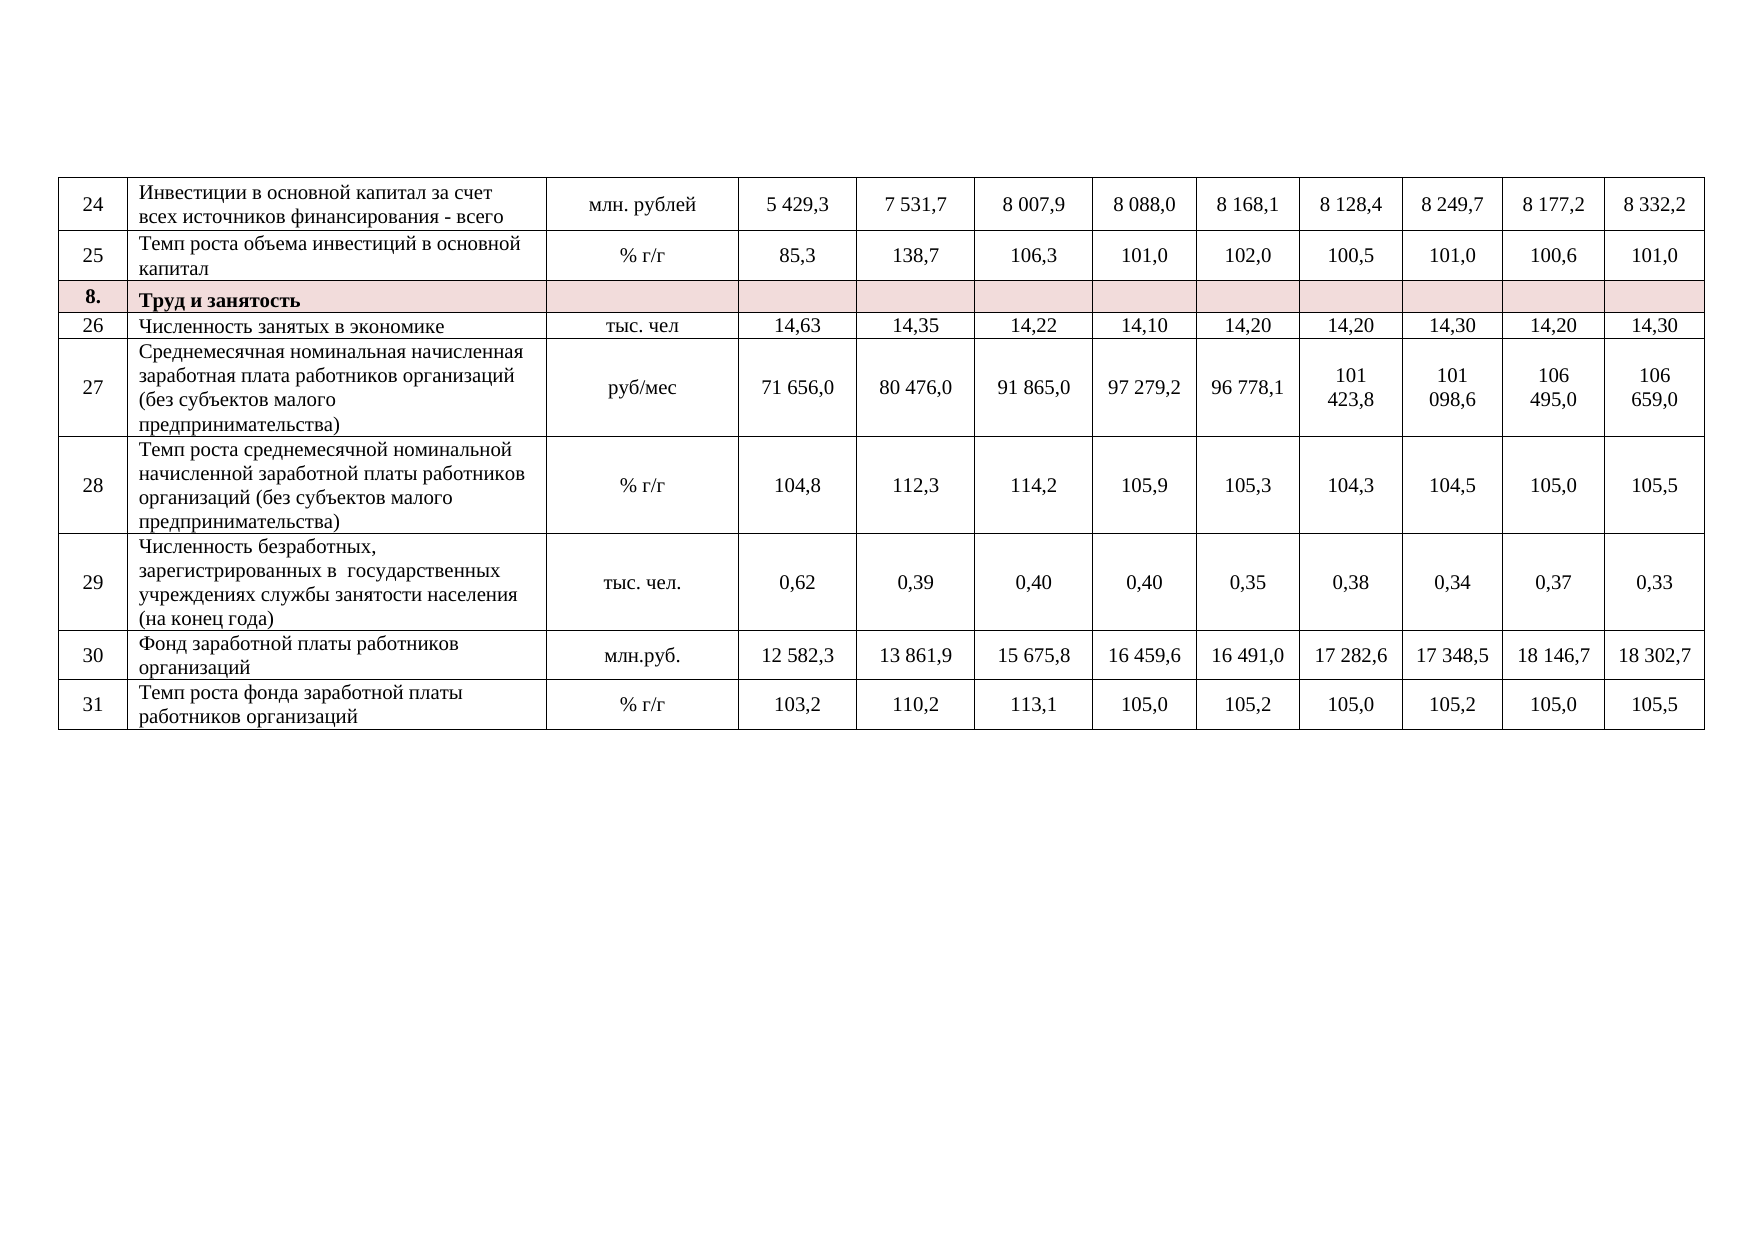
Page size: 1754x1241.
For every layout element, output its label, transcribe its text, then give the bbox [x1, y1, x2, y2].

table_cell 138,7 [857, 231, 974, 279]
table_cell 8 088,0 [1093, 178, 1196, 230]
table_cell 25 [59, 231, 127, 279]
table_cell % г/г [547, 231, 738, 279]
table_cell 26 [59, 313, 127, 338]
table_cell 106 495,0 [1503, 339, 1604, 436]
table_cell 101,0 [1605, 231, 1704, 279]
table_cell Численность безработных, зарегистрированных в государственных учреждениях службы занятости населения (на конец года) [128, 534, 546, 630]
table_cell 27 [59, 339, 127, 436]
table_cell 8 168,1 [1197, 178, 1299, 230]
table_cell 101,0 [1093, 231, 1196, 279]
table_cell 14,20 [1197, 313, 1299, 338]
table_cell 105,5 [1605, 680, 1704, 728]
table_cell тыс. чел [547, 313, 738, 338]
table_cell 15 675,8 [975, 631, 1092, 679]
table_cell 0,33 [1605, 534, 1704, 630]
table_cell 0,62 [739, 534, 856, 630]
table_cell 105,0 [1093, 680, 1196, 728]
table_cell 12 582,3 [739, 631, 856, 679]
table_cell 80 476,0 [857, 339, 974, 436]
table_cell 0,38 [1300, 534, 1402, 630]
table_cell [1503, 281, 1604, 312]
table_cell Инвестиции в основной капитал за счет всех источников финансирования - всего [128, 178, 546, 230]
table_cell 104,3 [1300, 437, 1402, 533]
table_cell 106,3 [975, 231, 1092, 279]
table_cell 104,8 [739, 437, 856, 533]
table_cell 14,22 [975, 313, 1092, 338]
table_cell 8 249,7 [1403, 178, 1502, 230]
table_cell 31 [59, 680, 127, 728]
table_cell 17 348,5 [1403, 631, 1502, 679]
table_cell [547, 281, 738, 312]
table_cell 104,5 [1403, 437, 1502, 533]
table_cell 14,10 [1093, 313, 1196, 338]
table_cell Численность занятых в экономике [128, 313, 546, 338]
table_cell 105,2 [1197, 680, 1299, 728]
table_cell 14,30 [1403, 313, 1502, 338]
table_cell 112,3 [857, 437, 974, 533]
table_cell 105,3 [1197, 437, 1299, 533]
table_cell 105,2 [1403, 680, 1502, 728]
table_cell [975, 281, 1092, 312]
table_cell 0,34 [1403, 534, 1502, 630]
table_cell 110,2 [857, 680, 974, 728]
table_cell 105,0 [1503, 437, 1604, 533]
table_cell 16 491,0 [1197, 631, 1299, 679]
table_cell 8 128,4 [1300, 178, 1402, 230]
table_cell 113,1 [975, 680, 1092, 728]
table_cell 0,40 [975, 534, 1092, 630]
table_cell 105,9 [1093, 437, 1196, 533]
table_cell [1300, 281, 1402, 312]
table_cell 8 007,9 [975, 178, 1092, 230]
table_cell [739, 281, 856, 312]
table_cell 101 098,6 [1403, 339, 1502, 436]
table_cell 105,0 [1503, 680, 1604, 728]
table_cell [1605, 281, 1704, 312]
table_cell 24 [59, 178, 127, 230]
table_cell 16 459,6 [1093, 631, 1196, 679]
table_cell 14,20 [1300, 313, 1402, 338]
table_cell 18 146,7 [1503, 631, 1604, 679]
table_cell 28 [59, 437, 127, 533]
table_cell 0,40 [1093, 534, 1196, 630]
table_cell Темп роста фонда заработной платы работников организаций [128, 680, 546, 728]
table_cell руб/мес [547, 339, 738, 436]
table_cell 18 302,7 [1605, 631, 1704, 679]
table_cell 101 423,8 [1300, 339, 1402, 436]
table_cell 14,63 [739, 313, 856, 338]
table_cell 106 659,0 [1605, 339, 1704, 436]
table_cell [1403, 281, 1502, 312]
table_cell 8 177,2 [1503, 178, 1604, 230]
table_cell [1093, 281, 1196, 312]
table_cell 30 [59, 631, 127, 679]
table_cell 100,6 [1503, 231, 1604, 279]
table_cell 105,5 [1605, 437, 1704, 533]
table_cell 85,3 [739, 231, 856, 279]
table_cell [857, 281, 974, 312]
table_cell 8. [59, 281, 127, 312]
table_cell Труд и занятость [128, 281, 546, 312]
table_cell 5 429,3 [739, 178, 856, 230]
table_cell 102,0 [1197, 231, 1299, 279]
table_cell 100,5 [1300, 231, 1402, 279]
table_cell [1197, 281, 1299, 312]
table_cell 29 [59, 534, 127, 630]
table_cell 17 282,6 [1300, 631, 1402, 679]
table_cell % г/г [547, 437, 738, 533]
table_cell 71 656,0 [739, 339, 856, 436]
table_cell Среднемесячная номинальная начисленная заработная плата работников организаций (без субъектов малого предпринимательства) [128, 339, 546, 436]
table_cell 14,30 [1605, 313, 1704, 338]
table_cell 0,37 [1503, 534, 1604, 630]
table_cell Темп роста среднемесячной номинальной начисленной заработной платы работников организаций (без субъектов малого предпринимательства) [128, 437, 546, 533]
table_cell 0,35 [1197, 534, 1299, 630]
table_cell млн. рублей [547, 178, 738, 230]
table_cell 13 861,9 [857, 631, 974, 679]
table_cell 14,35 [857, 313, 974, 338]
table_cell 14,20 [1503, 313, 1604, 338]
table_cell 0,39 [857, 534, 974, 630]
table_cell 7 531,7 [857, 178, 974, 230]
table_cell Темп роста объема инвестиций в основной капитал [128, 231, 546, 279]
table_cell 101,0 [1403, 231, 1502, 279]
table_cell 103,2 [739, 680, 856, 728]
table_cell Фонд заработной платы работников организаций [128, 631, 546, 679]
table_cell 96 778,1 [1197, 339, 1299, 436]
table_cell 8 332,2 [1605, 178, 1704, 230]
table_cell 114,2 [975, 437, 1092, 533]
table_cell млн.руб. [547, 631, 738, 679]
table_cell 105,0 [1300, 680, 1402, 728]
table_cell % г/г [547, 680, 738, 728]
table_cell тыс. чел. [547, 534, 738, 630]
table_cell 97 279,2 [1093, 339, 1196, 436]
table_cell 91 865,0 [975, 339, 1092, 436]
